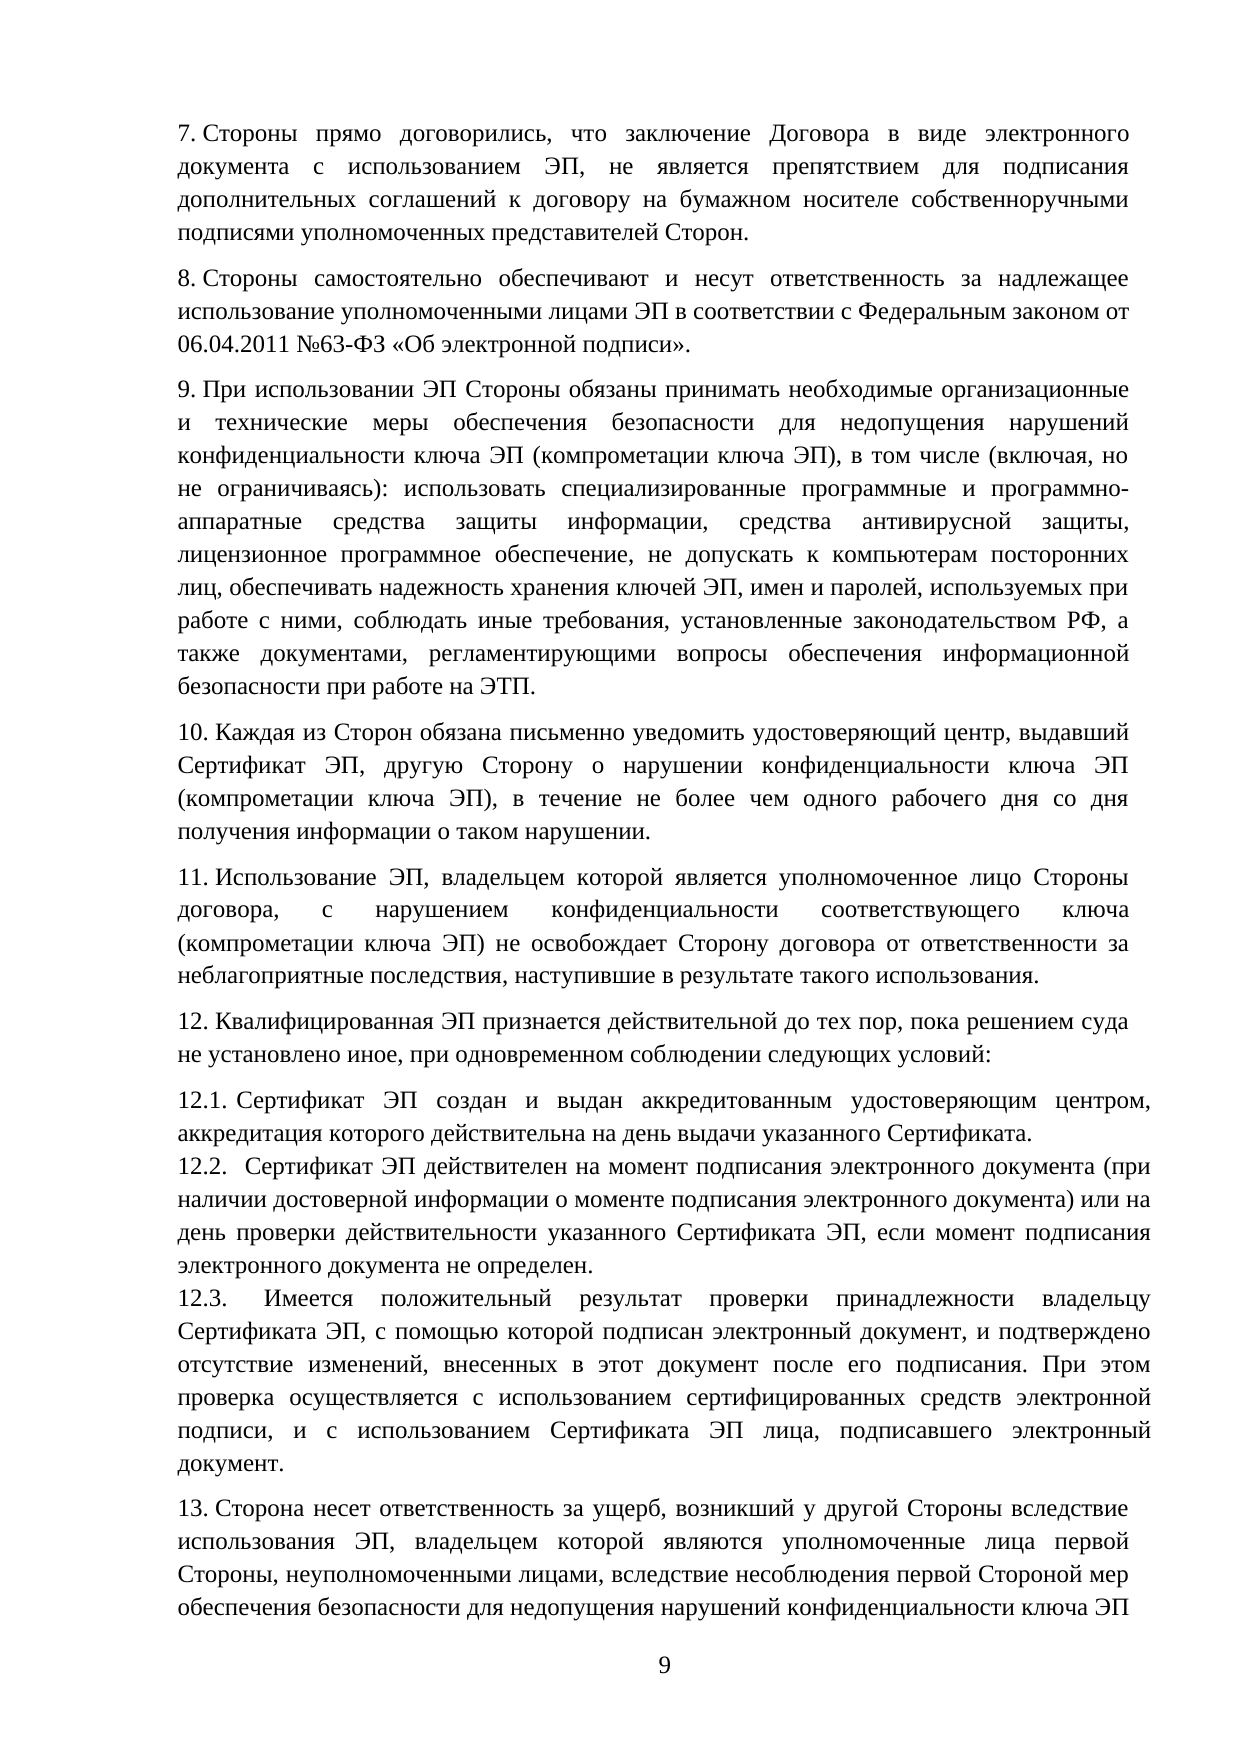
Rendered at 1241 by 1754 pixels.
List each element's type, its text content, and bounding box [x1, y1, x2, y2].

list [177, 1493, 1130, 1621]
list Квалифицированная ЭП признается действительной до тех пор, пока решением суда не установлено иное, при одновременном соблюдении следующих условий: [177, 1006, 1130, 1068]
list Имеется положительный результат проверки принадлежности владельцу Сертификата ЭП, с помощью которой подписан электронный документ, и подтверждено отсутствие изменений, внесенных в этот документ после его подписания. При этом проверка осуществляется с использованием сертифицированных средств электронной подписи, и с использованием Сертификата ЭП лица, подписавшего электронный документ. [177, 1283, 1152, 1477]
list Сертификат ЭП создан и выдан аккредитованным удостоверяющим центром, аккредитация которого действительна на день выдачи указанного Сертификата. [177, 1085, 1152, 1146]
list Сертификат ЭП действителен на момент подписания электронного документа (при наличии достоверной информации о моменте подписания электронного документа) или на день проверки действительности указанного Сертификата ЭП, если момент подписания электронного документа не определен. [177, 1151, 1152, 1278]
list Каждая из Сторон обязана письменно уведомить удостоверяющий центр, выдавший Сертификат ЭП, другую Сторону о нарушении конфиденциальности ключа ЭП (компрометации ключа ЭП), в течение не более чем одного рабочего дня со дня получения информации о таком нарушении. [177, 717, 1130, 845]
list Стороны прямо договорились, что заключение Договора в виде электронного документа с использованием ЭП, не является препятствием для подписания дополнительных соглашений к договору на бумажном носителе собственноручными подписями уполномоченных представителей Сторон. [177, 118, 1130, 246]
list Стороны самостоятельно обеспечивают и несут ответственность за надлежащее использование уполномоченными лицами ЭП в соответствии с Федеральным законом от 06.04.2011 №63-ФЗ «Об электронной подписи». [177, 263, 1130, 357]
list При использовании ЭП Стороны обязаны принимать необходимые организационные и технические меры обеспечения безопасности для недопущения нарушений конфиденциальности ключа ЭП (компрометации ключа ЭП), в том числе (включая, но не ограничиваясь): использовать специализированные программные и программно-аппаратные средства защиты информации, средства антивирусной защиты, лицензионное программное обеспечение, не допускать к компьютерам посторонних лиц, обеспечивать надежность хранения ключей ЭП, имен и паролей, используемых при работе с ними, соблюдать иные требования, установленные законодательством РФ, а также документами, регламентирующими вопросы обеспечения информационной безопасности при работе на ЭТП. [177, 374, 1130, 700]
list Использование ЭП, владельцем которой является уполномоченное лицо Стороны договора, с нарушением конфиденциальности соответствующего ключа (компрометации ключа ЭП) не освобождает Сторону договора от ответственности за неблагоприятные последствия, наступившие в результате такого использования. [177, 862, 1130, 989]
